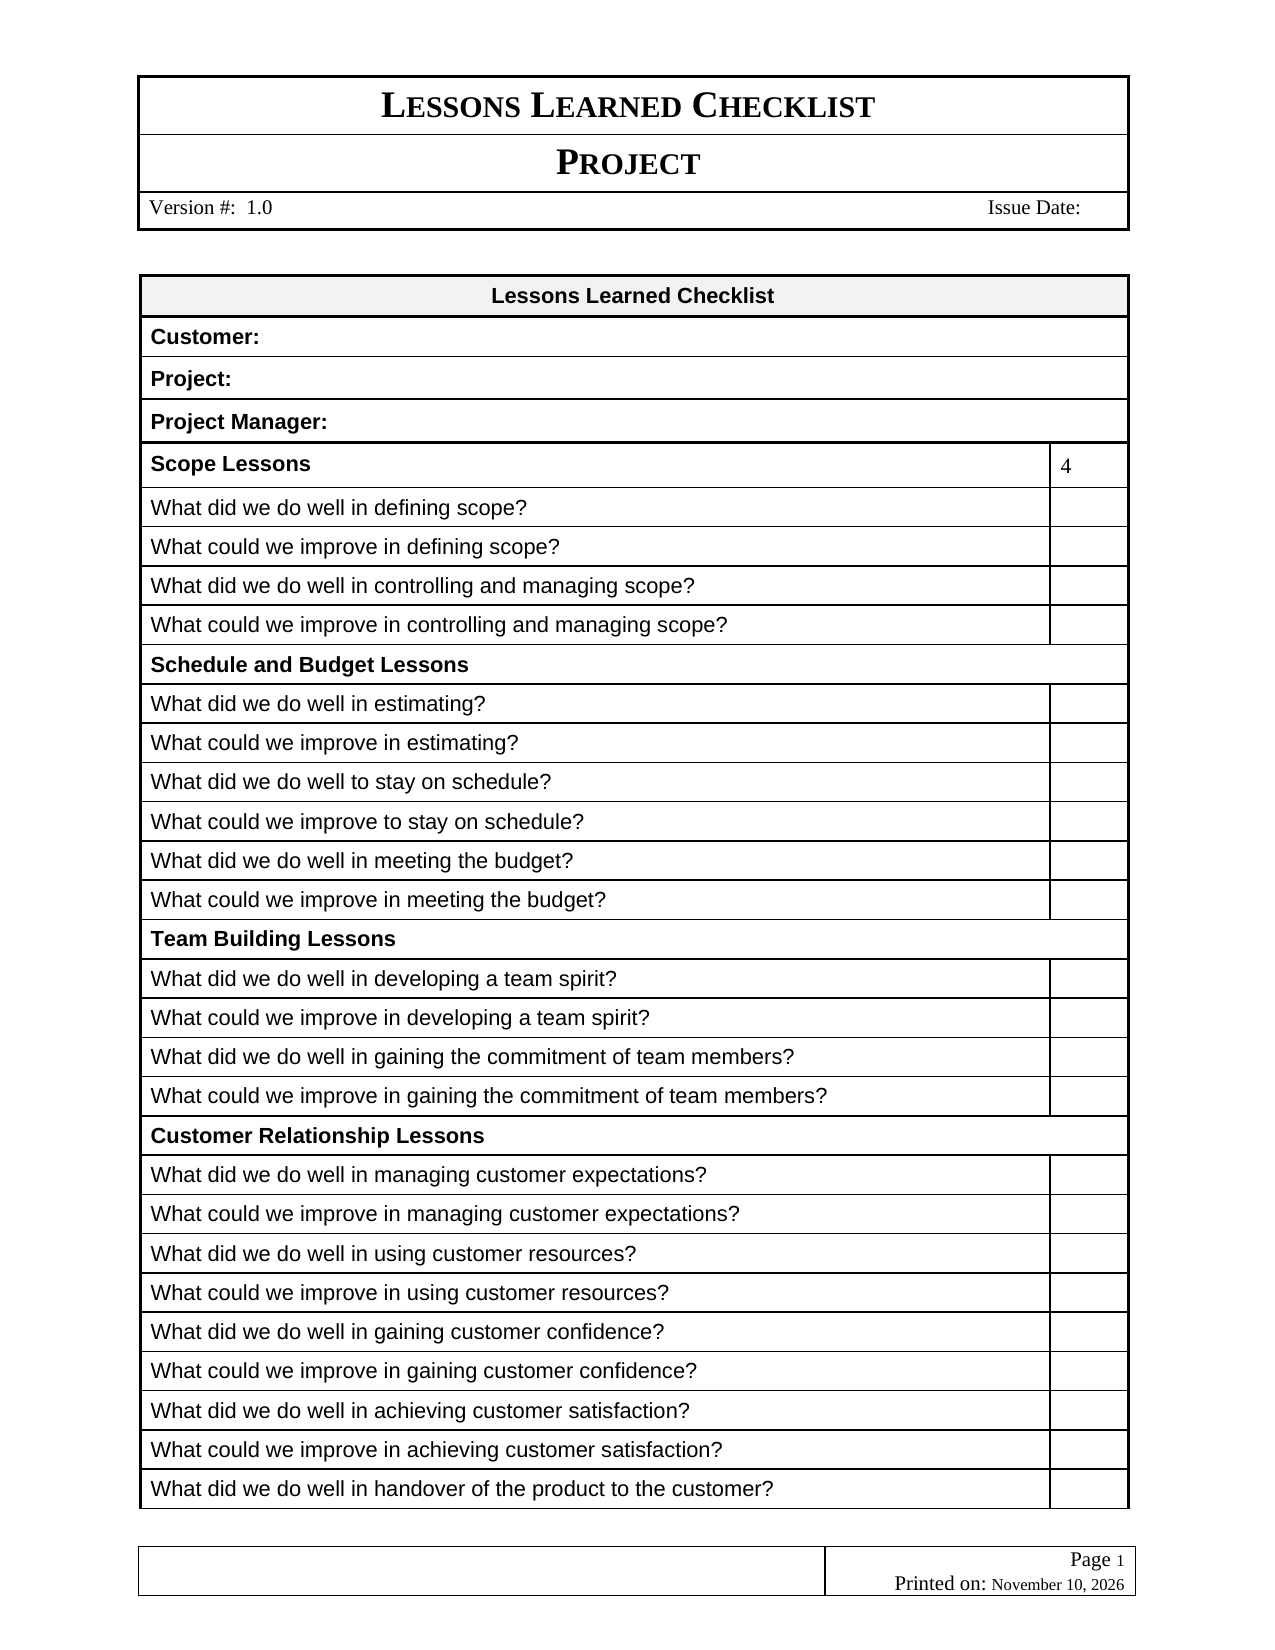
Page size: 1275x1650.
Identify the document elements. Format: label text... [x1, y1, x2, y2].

table_cell What could we improve in using customer resources? [142, 1274, 1049, 1311]
table_cell What did we do well in using customer resources? [142, 1234, 1049, 1272]
table_cell What could we improve to stay on schedule? [142, 802, 1049, 840]
table_cell [1051, 1313, 1127, 1351]
table_cell What did we do well in managing customer expectations? [142, 1156, 1049, 1193]
table_cell [1051, 1431, 1127, 1468]
table_cell [1051, 1391, 1127, 1429]
table_cell Customer: [142, 318, 1127, 356]
table_cell Scope Lessons [142, 444, 1049, 487]
table_cell [1051, 1274, 1127, 1311]
table_cell What could we improve in controlling and managing scope? [142, 606, 1049, 644]
table_cell What did we do well in developing a team spirit? [142, 960, 1049, 997]
table_cell What could we improve in achieving customer satisfaction? [142, 1431, 1049, 1468]
table_cell What did we do well in gaining the commitment of team members? [142, 1038, 1049, 1076]
table_cell [1051, 1156, 1127, 1193]
table_cell What could we improve in estimating? [142, 724, 1049, 761]
table_cell Project Manager: [142, 400, 1127, 441]
table_cell [1051, 1077, 1127, 1115]
table_cell What could we improve in developing a team spirit? [142, 999, 1049, 1036]
table_cell What could we improve in gaining the commitment of team members? [142, 1077, 1049, 1115]
table_cell [1051, 1470, 1127, 1508]
table_cell [1051, 724, 1127, 761]
table_header Lessons Learned Checklist [142, 277, 1127, 315]
table_cell [1051, 842, 1127, 879]
table_cell What did we do well in achieving customer satisfaction? [142, 1391, 1049, 1429]
table_cell [1051, 488, 1127, 526]
table_cell Team Building Lessons [142, 920, 1127, 958]
table_cell [1051, 685, 1127, 722]
table_cell What did we do well in controlling and managing scope? [142, 567, 1049, 604]
table_cell  [1051, 444, 1127, 487]
table_cell What did we do well in handover of the product to the customer? [142, 1470, 1049, 1508]
table_cell Project: [142, 357, 1127, 398]
table_cell What could we improve in defining scope? [142, 527, 1049, 565]
table_cell [1051, 1195, 1127, 1233]
table_cell [1051, 881, 1127, 918]
table_cell What could we improve in gaining customer confidence? [142, 1352, 1049, 1390]
table_cell [1051, 567, 1127, 604]
table_cell [1051, 960, 1127, 997]
table_cell [1051, 1038, 1127, 1076]
table_cell What did we do well to stay on schedule? [142, 763, 1049, 801]
table_cell What did we do well in meeting the budget? [142, 842, 1049, 879]
table_cell What could we improve in meeting the budget? [142, 881, 1049, 918]
table_cell [1051, 1352, 1127, 1390]
table_cell What could we improve in managing customer expectations? [142, 1195, 1049, 1233]
table_cell [1051, 1234, 1127, 1272]
table_cell [1051, 802, 1127, 840]
table_cell What did we do well in gaining customer confidence? [142, 1313, 1049, 1351]
table_cell What did we do well in estimating? [142, 685, 1049, 722]
table_cell [1051, 999, 1127, 1036]
table_cell What did we do well in defining scope? [142, 488, 1049, 526]
table_cell [1051, 763, 1127, 801]
table_cell [1051, 527, 1127, 565]
table_cell Schedule and Budget Lessons [142, 645, 1127, 683]
table_cell Customer Relationship Lessons [142, 1117, 1127, 1154]
table_cell [1051, 606, 1127, 644]
